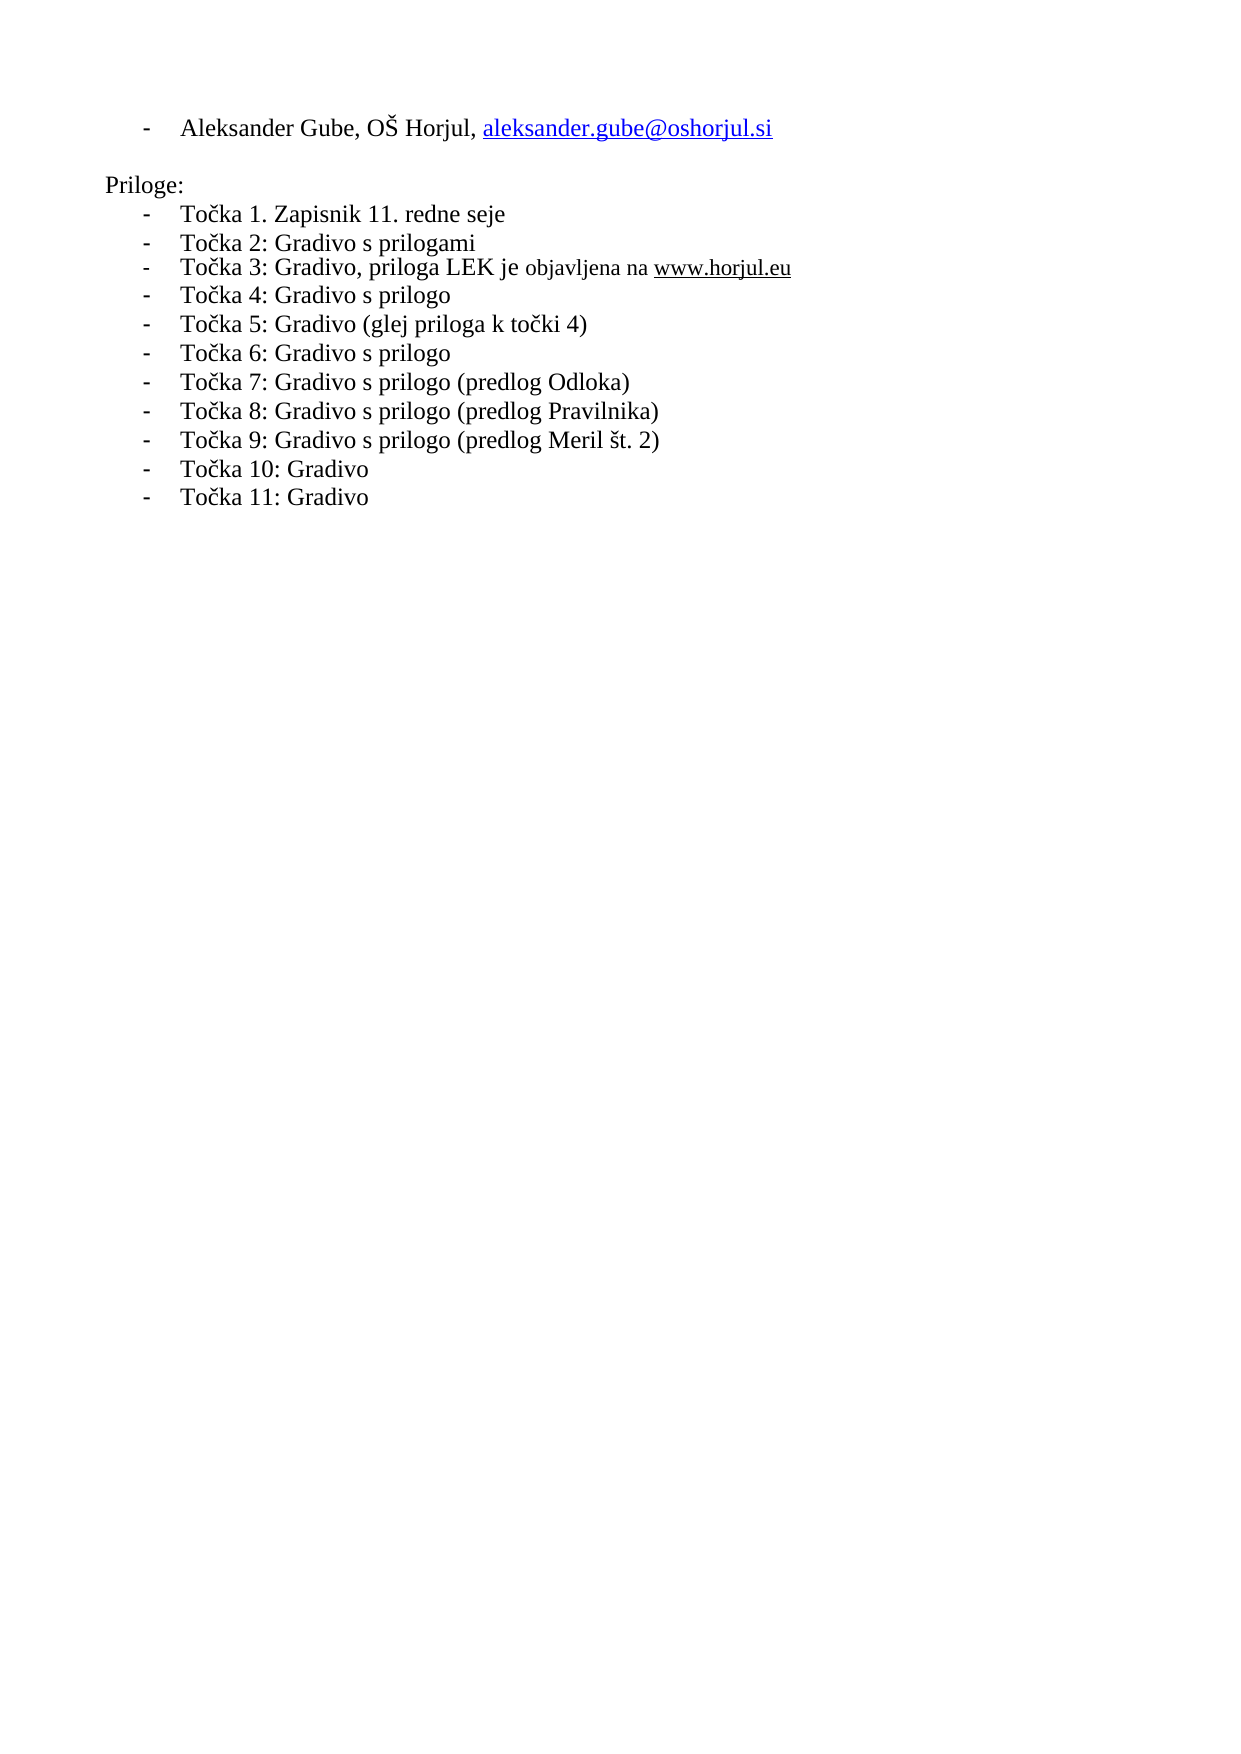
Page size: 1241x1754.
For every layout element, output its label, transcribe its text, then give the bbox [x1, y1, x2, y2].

list Aleksander Gube, OŠ Horjul, aleksander.gube@oshorjul.si [142, 112, 1135, 141]
list Točka 11: Gradivo [142, 482, 1135, 511]
text Priloge: [105, 170, 1135, 199]
list Točka 2: Gradivo s prilogami [142, 228, 1135, 257]
list Točka 3: Gradivo, priloga LEK je objavljena na www.horjul.eu [142, 257, 1135, 280]
list Točka 5: Gradivo (glej priloga k točki 4) [142, 309, 1135, 338]
list Točka 1. Zapisnik 11. redne seje [142, 199, 1135, 228]
list Točka 4: Gradivo s prilogo [142, 280, 1135, 309]
list Točka 9: Gradivo s prilogo (predlog Meril št. 2) [142, 425, 1135, 453]
list Točka 8: Gradivo s prilogo (predlog Pravilnika) [142, 396, 1135, 425]
list Točka 7: Gradivo s prilogo (predlog Odloka) [142, 367, 1135, 396]
list Točka 6: Gradivo s prilogo [142, 338, 1135, 367]
list Točka 10: Gradivo [142, 453, 1135, 482]
